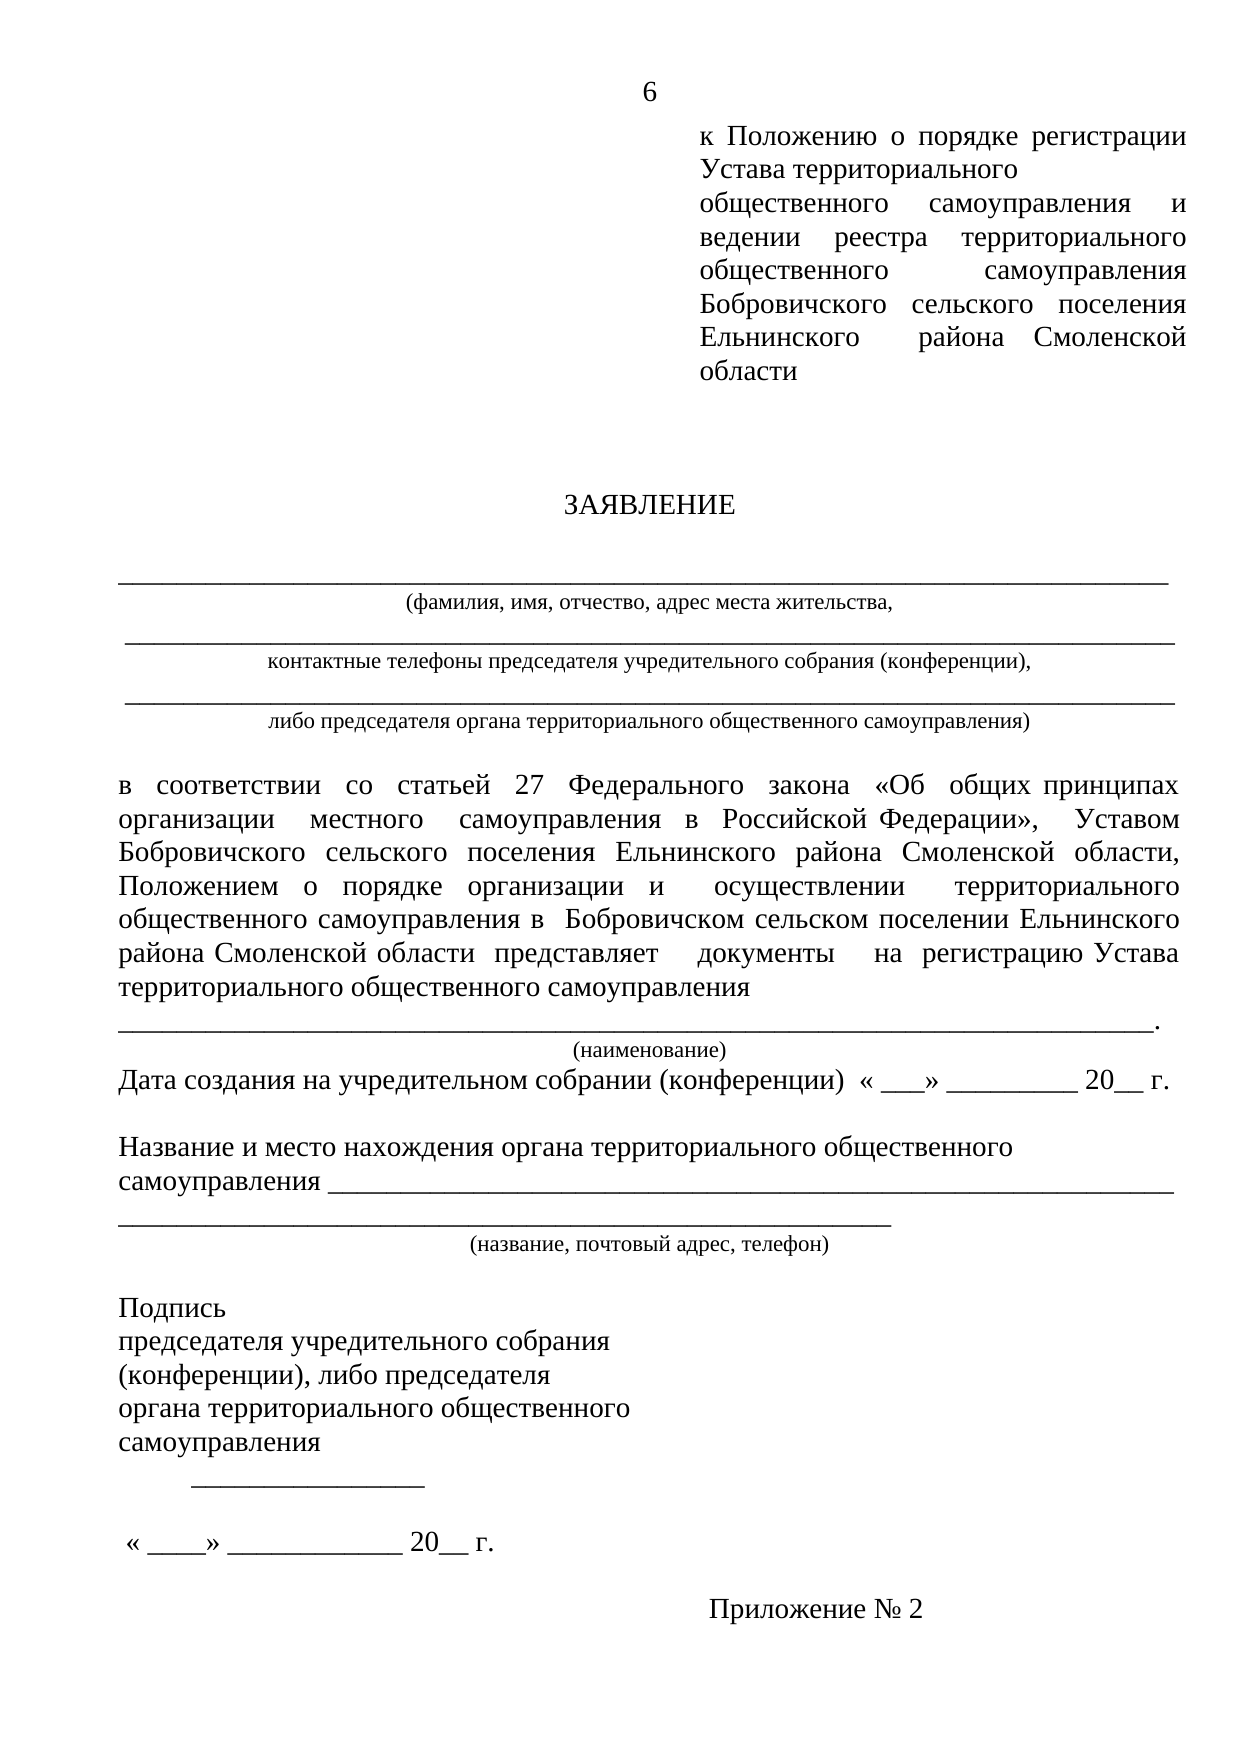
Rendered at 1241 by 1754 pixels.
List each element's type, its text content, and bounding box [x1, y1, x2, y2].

text Дата создания на учредительном собрании (конференции) « ___» _________ 20__ г. [118, 1062, 1181, 1096]
text Название и место нахождения органа территориального общественного самоуправления __________________________________________________________ [118, 1129, 1181, 1196]
text Приложение № 2 [709, 1592, 1187, 1625]
text в соответствии со статьей 27 Федерального закона «Об общих принципах организации местного самоуправления в Российской Федерации», Уставом Бобровичского сельского поселения Ельнинского района Смоленской области, Положением о порядке организации и осуществлении территориального общественного самоуправления в Бобровичском сельском поселении Ельнинского района Смоленской области представляет документы на регистрацию Устава территориального общественного самоуправления [118, 767, 1181, 1002]
text « ____» ____________ 20__ г. [118, 1524, 1181, 1558]
text ________________________________________________________________________ [118, 554, 1181, 588]
text (конференции), либо председателя [118, 1357, 1181, 1390]
text ________________ [118, 1457, 1181, 1491]
text самоуправления [118, 1424, 1181, 1457]
text Подпись [118, 1290, 1181, 1323]
text общественного самоуправления и ведении реестра территориального общественного самоуправления Бобровичского сельского поселения Ельнинского района Смоленской области [699, 185, 1187, 386]
text либо председателя органа территориального общественного самоуправления) [118, 707, 1181, 734]
text органа территориального общественного [118, 1390, 1181, 1424]
text ________________________________________________________________________ [118, 614, 1181, 648]
text председателя учредительного собрания [118, 1323, 1181, 1357]
text контактные телефоны председателя учредительного собрания (конференции), [118, 648, 1181, 674]
text ЗАЯВЛЕНИЕ [118, 487, 1181, 521]
text (наименование) [118, 1036, 1181, 1062]
text (название, почтовый адрес, телефон) [118, 1230, 1181, 1256]
text (фамилия, имя, отчество, адрес места жительства, [118, 588, 1181, 614]
text _______________________________________________________________________. [118, 1002, 1181, 1036]
text _____________________________________________________ [118, 1196, 1181, 1230]
text к Положению о порядке регистрации Устава территориального [699, 118, 1187, 185]
text ________________________________________________________________________ [118, 674, 1181, 707]
